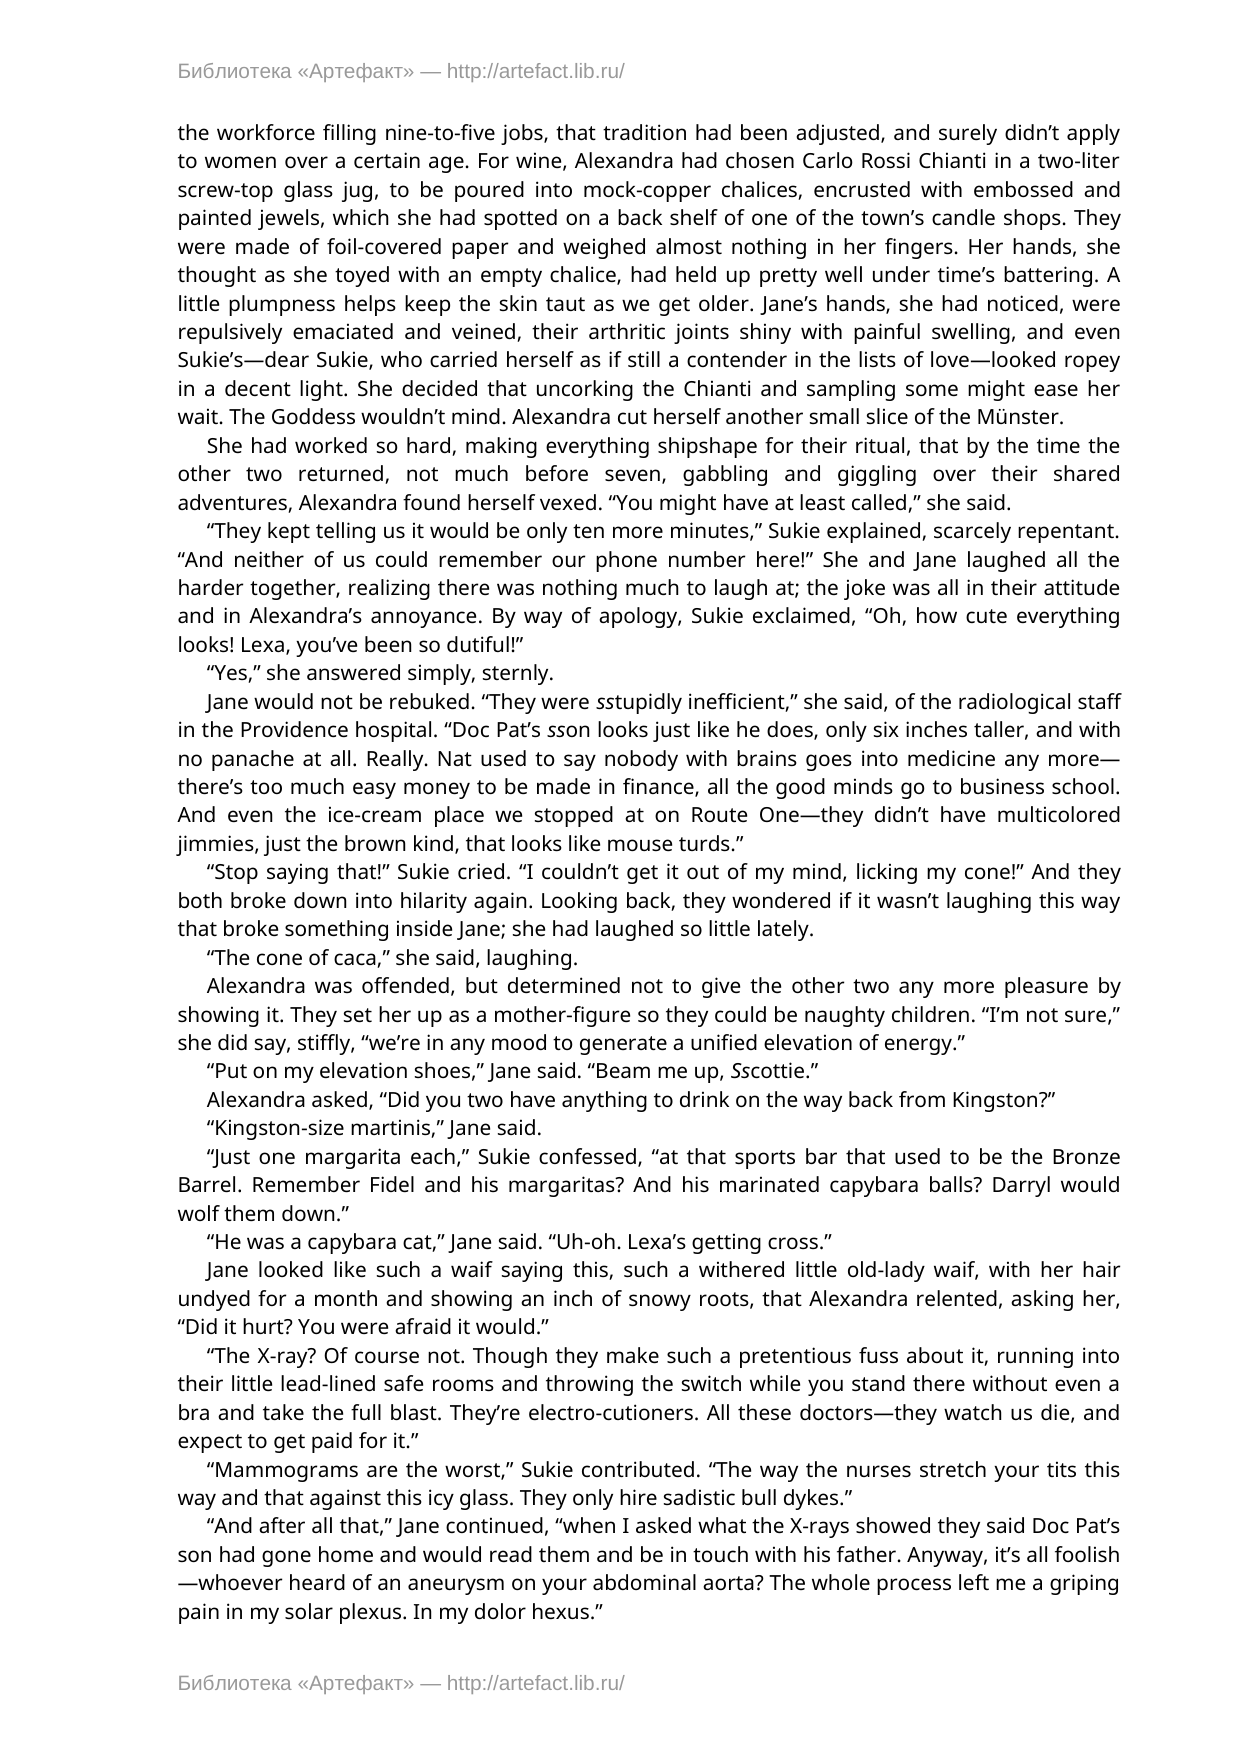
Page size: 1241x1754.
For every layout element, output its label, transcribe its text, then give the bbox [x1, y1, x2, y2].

text “Just one margarita each,” Sukie confessed, “at that sports bar that used to be the Bronze Barrel. Remember Fidel and his margaritas? And his marinated capybara balls? Darryl would wolf them down.” [177, 1142, 1122, 1227]
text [177, 118, 1122, 431]
text “Put on my elevation shoes,” Jane said. “Beam me up, Sscottie.” [177, 1057, 1122, 1085]
text “They kept telling us it would be only ten more minutes,” Sukie explained, scarcely repentant. “And neither of us could remember our phone number here!” She and Jane laughed all the harder together, realizing there was nothing much to laugh at; the joke was all in their attitude and in Alexandra’s annoyance. By way of apology, Sukie exclaimed, “Oh, how cute everything looks! Lexa, you’ve been so dutiful!” [177, 516, 1122, 658]
text Jane looked like such a waif saying this, such a withered little old-lady waif, with her hair undyed for a month and showing an inch of snowy roots, that Alexandra relented, asking her, “Did it hurt? You were afraid it would.” [177, 1256, 1122, 1341]
text Jane would not be rebuked. “They were sstupidly inefficient,” she said, of the radiological staff in the Providence hospital. “Doc Pat’s sson looks just like he does, only six inches taller, and with no panache at all. Really. Nat used to say nobody with brains goes into medicine any more—there’s too much easy money to be made in finance, all the good minds go to business school. And even the ice-cream place we stopped at on Route One—they didn’t have multicolored jimmies, just the brown kind, that looks like mouse turds.” [177, 687, 1122, 857]
text She had worked so hard, making everything shipshape for their ritual, that by the time the other two returned, not much before seven, gabbling and giggling over their shared adventures, Alexandra found herself vexed. “You might have at least called,” she said. [177, 431, 1122, 516]
text “Kingston-size martinis,” Jane said. [177, 1113, 1122, 1142]
text “The cone of caca,” she said, laughing. [177, 943, 1122, 971]
text Alexandra asked, “Did you two have anything to drink on the way back from Kingston?” [177, 1085, 1122, 1113]
text “Mammograms are the worst,” Sukie contributed. “The way the nurses stretch your tits this way and that against this icy glass. They only hire sadistic bull dykes.” [177, 1455, 1122, 1512]
text “Yes,” she answered simply, sternly. [177, 658, 1122, 687]
text “And after all that,” Jane continued, “when I asked what the X-rays showed they said Doc Pat’s son had gone home and would read them and be in touch with his father. Anyway, it’s all foolish—whoever heard of an aneurysm on your abdominal aorta? The whole process left me a griping pain in my solar plexus. In my dolor hexus.” [177, 1512, 1122, 1625]
text “The X-ray? Of course not. Though they make such a pretentious fuss about it, running into their little lead-lined safe rooms and throwing the switch while you stand there without even a bra and take the full blast. They’re electro-cutioners. All these doctors—they watch us die, and expect to get paid for it.” [177, 1341, 1122, 1455]
text “Stop saying that!” Sukie cried. “I couldn’t get it out of my mind, licking my cone!” And they both broke down into hilarity again. Looking back, they wondered if it wasn’t laughing this way that broke something inside Jane; she had laughed so little lately. [177, 857, 1122, 943]
text Alexandra was offended, but determined not to give the other two any more pleasure by showing it. They set her up as a mother-figure so they could be naughty children. “I’m not sure,” she did say, stiffly, “we’re in any mood to generate a unified elevation of energy.” [177, 971, 1122, 1057]
text “He was a capybara cat,” Jane said. “Uh-oh. Lexa’s getting cross.” [177, 1227, 1122, 1256]
